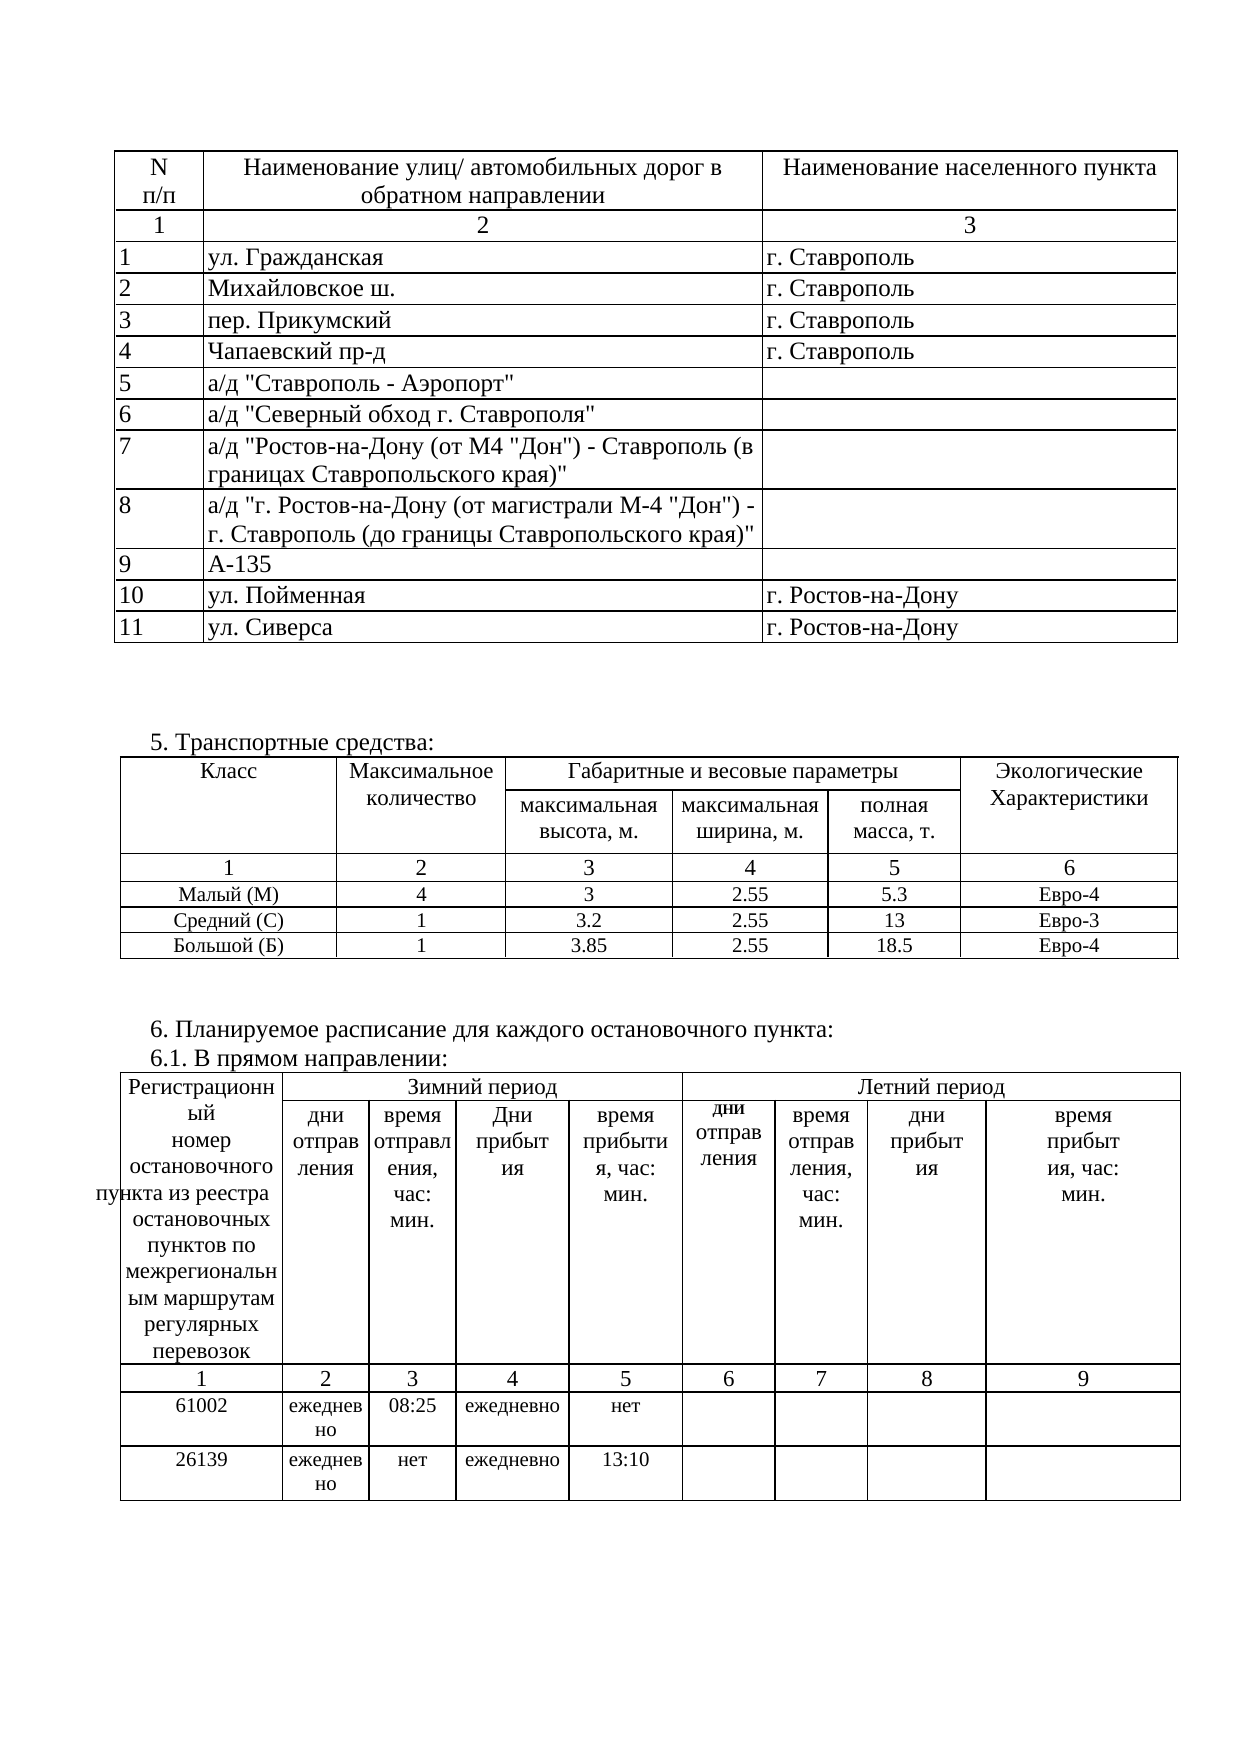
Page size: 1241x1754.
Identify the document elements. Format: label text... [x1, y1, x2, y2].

table_cell 8 [868, 1365, 985, 1391]
table_cell максимальная ширина, м. [673, 791, 827, 853]
table_cell пер. Прикумский [204, 305, 762, 335]
table_cell нет [570, 1393, 682, 1445]
table_header Максимальное количество [337, 758, 505, 853]
table_cell г. Ростов-на-Дону [763, 610, 1177, 642]
table_cell 5 [570, 1365, 682, 1391]
table_cell 9 [987, 1365, 1180, 1391]
table_cell 10 [115, 580, 203, 610]
table_cell 2 [204, 211, 762, 241]
table_header Экологические Характеристики [961, 758, 1177, 853]
table_cell 3.2 [506, 908, 672, 932]
table_cell Дни прибыт ия [457, 1101, 568, 1363]
table_cell [683, 1447, 774, 1500]
table_cell Евро-3 [961, 908, 1177, 932]
table_cell 18.5 [829, 933, 960, 957]
table_cell время отправ ления, час: мин. [776, 1101, 867, 1363]
table_header N п/п [115, 152, 203, 209]
table_cell 61002 [121, 1393, 282, 1445]
table_cell 2 [115, 273, 203, 303]
table_cell 13 [829, 908, 960, 932]
text 6. Планируемое расписание для каждого остановочного пункта: [150, 1014, 1090, 1043]
table_header Зимний период [283, 1073, 682, 1099]
table_cell [763, 398, 1177, 429]
table_cell [763, 488, 1177, 547]
table_cell [987, 1447, 1180, 1500]
table_cell ежедневно [457, 1393, 568, 1445]
table_cell Малый (М) [121, 882, 336, 906]
table_cell 6 [961, 854, 1177, 881]
table_cell ул. Гражданская [204, 242, 762, 272]
table_cell 9 [115, 549, 203, 579]
table_cell 3 [370, 1365, 455, 1391]
table_cell [868, 1447, 985, 1500]
table_cell 13:10 [570, 1447, 682, 1500]
table_cell 5.3 [829, 882, 960, 906]
table_cell ул. Пойменная [204, 581, 762, 610]
table_cell 3 [115, 305, 203, 335]
table_cell [763, 429, 1177, 488]
table_cell 7 [115, 430, 203, 488]
table_cell 1 [115, 242, 203, 272]
table_cell [683, 1393, 774, 1445]
table_cell дни отправ ления [283, 1101, 368, 1363]
table_cell г. Ставрополь [763, 335, 1177, 366]
table_cell полная масса, т. [829, 791, 960, 853]
table_cell 4 [673, 854, 827, 881]
table_cell 5 [829, 854, 960, 881]
table_cell 1 [121, 1365, 282, 1391]
table_cell 6 [683, 1365, 774, 1391]
table_cell [776, 1393, 867, 1445]
table_cell 4 [115, 336, 203, 366]
table_cell 3 [763, 209, 1177, 241]
table_cell 26139 [121, 1447, 282, 1500]
table_cell 3.85 [506, 933, 672, 957]
table_cell [868, 1393, 985, 1445]
table_cell ежедневно [457, 1447, 568, 1500]
table_cell 3 [506, 854, 672, 881]
table_cell Средний (С) [121, 908, 336, 932]
text 5. Транспортные средства: [150, 727, 1090, 756]
table_cell Евро-4 [961, 882, 1177, 906]
table_header Наименование улиц/ автомобильных дорог в обратном направлении [204, 152, 762, 209]
table_cell 4 [337, 882, 505, 906]
table_cell Михайловское ш. [204, 274, 762, 303]
table_cell г. Ставрополь [763, 304, 1177, 335]
table_cell 6 [115, 399, 203, 429]
table_cell [776, 1447, 867, 1500]
table_header Габаритные и весовые параметры [506, 758, 960, 789]
table_cell 1 [337, 908, 505, 932]
table_cell г. Ставрополь [763, 241, 1177, 272]
table_cell 2 [283, 1365, 368, 1391]
table_cell 7 [776, 1365, 867, 1391]
table_cell Большой (Б) [121, 933, 336, 957]
table_cell время отправл ения, час: мин. [370, 1101, 455, 1363]
table_cell а/д "г. Ростов-на-Дону (от магистрали М-4 "Дон") - г. Ставрополь (до границы Ставропольского края)" [204, 490, 762, 547]
table_cell максимальная высота, м. [506, 791, 672, 853]
table_cell [763, 366, 1177, 398]
table_cell 08:25 [370, 1393, 455, 1445]
table_cell 1 [121, 854, 336, 881]
table_cell А-135 [204, 549, 762, 579]
table_cell дни прибыт ия [868, 1101, 985, 1363]
table_cell а/д "Северный обход г. Ставрополя" [204, 400, 762, 429]
table_cell г. Ставрополь [763, 272, 1177, 303]
table_cell [763, 548, 1177, 579]
table_cell 1 [337, 933, 505, 957]
table_cell время прибыти я, час: мин. [570, 1101, 682, 1363]
table_cell 2.55 [673, 882, 827, 906]
table_cell 2.55 [673, 933, 827, 957]
table_header Класс [121, 758, 336, 853]
table_cell а/д "Ставрополь - Аэропорт" [204, 368, 762, 398]
table_cell Евро-4 [961, 933, 1177, 957]
table_cell 3 [506, 882, 672, 906]
text 6.1. В прямом направлении: [150, 1043, 1090, 1072]
table_cell нет [370, 1447, 455, 1500]
table_cell г. Ростов-на-Дону [763, 579, 1177, 610]
table_cell а/д "Ростов-на-Дону (от М4 "Дон") - Ставрополь (в границах Ставропольского края)" [204, 431, 762, 488]
table_cell 5 [115, 368, 203, 398]
table_cell ДНИ отправ ления [683, 1101, 774, 1363]
table_cell 8 [115, 489, 203, 547]
table_cell 2.55 [673, 908, 827, 932]
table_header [121, 1073, 282, 1363]
table_cell 4 [457, 1365, 568, 1391]
table_cell ежедневно [283, 1447, 368, 1500]
table_cell 11 [115, 611, 203, 642]
table_cell время прибыт ия, час: мин. [987, 1101, 1180, 1363]
table_header Летний период [683, 1073, 1180, 1099]
table_header Наименование населенного пункта [763, 152, 1177, 209]
table_cell ежедневно [283, 1393, 368, 1445]
table_cell 2 [337, 854, 505, 881]
table_cell 1 [115, 210, 203, 241]
table_cell ул. Сиверса [204, 612, 762, 642]
table_cell Чапаевский пр-д [204, 337, 762, 366]
table_cell [987, 1393, 1180, 1445]
